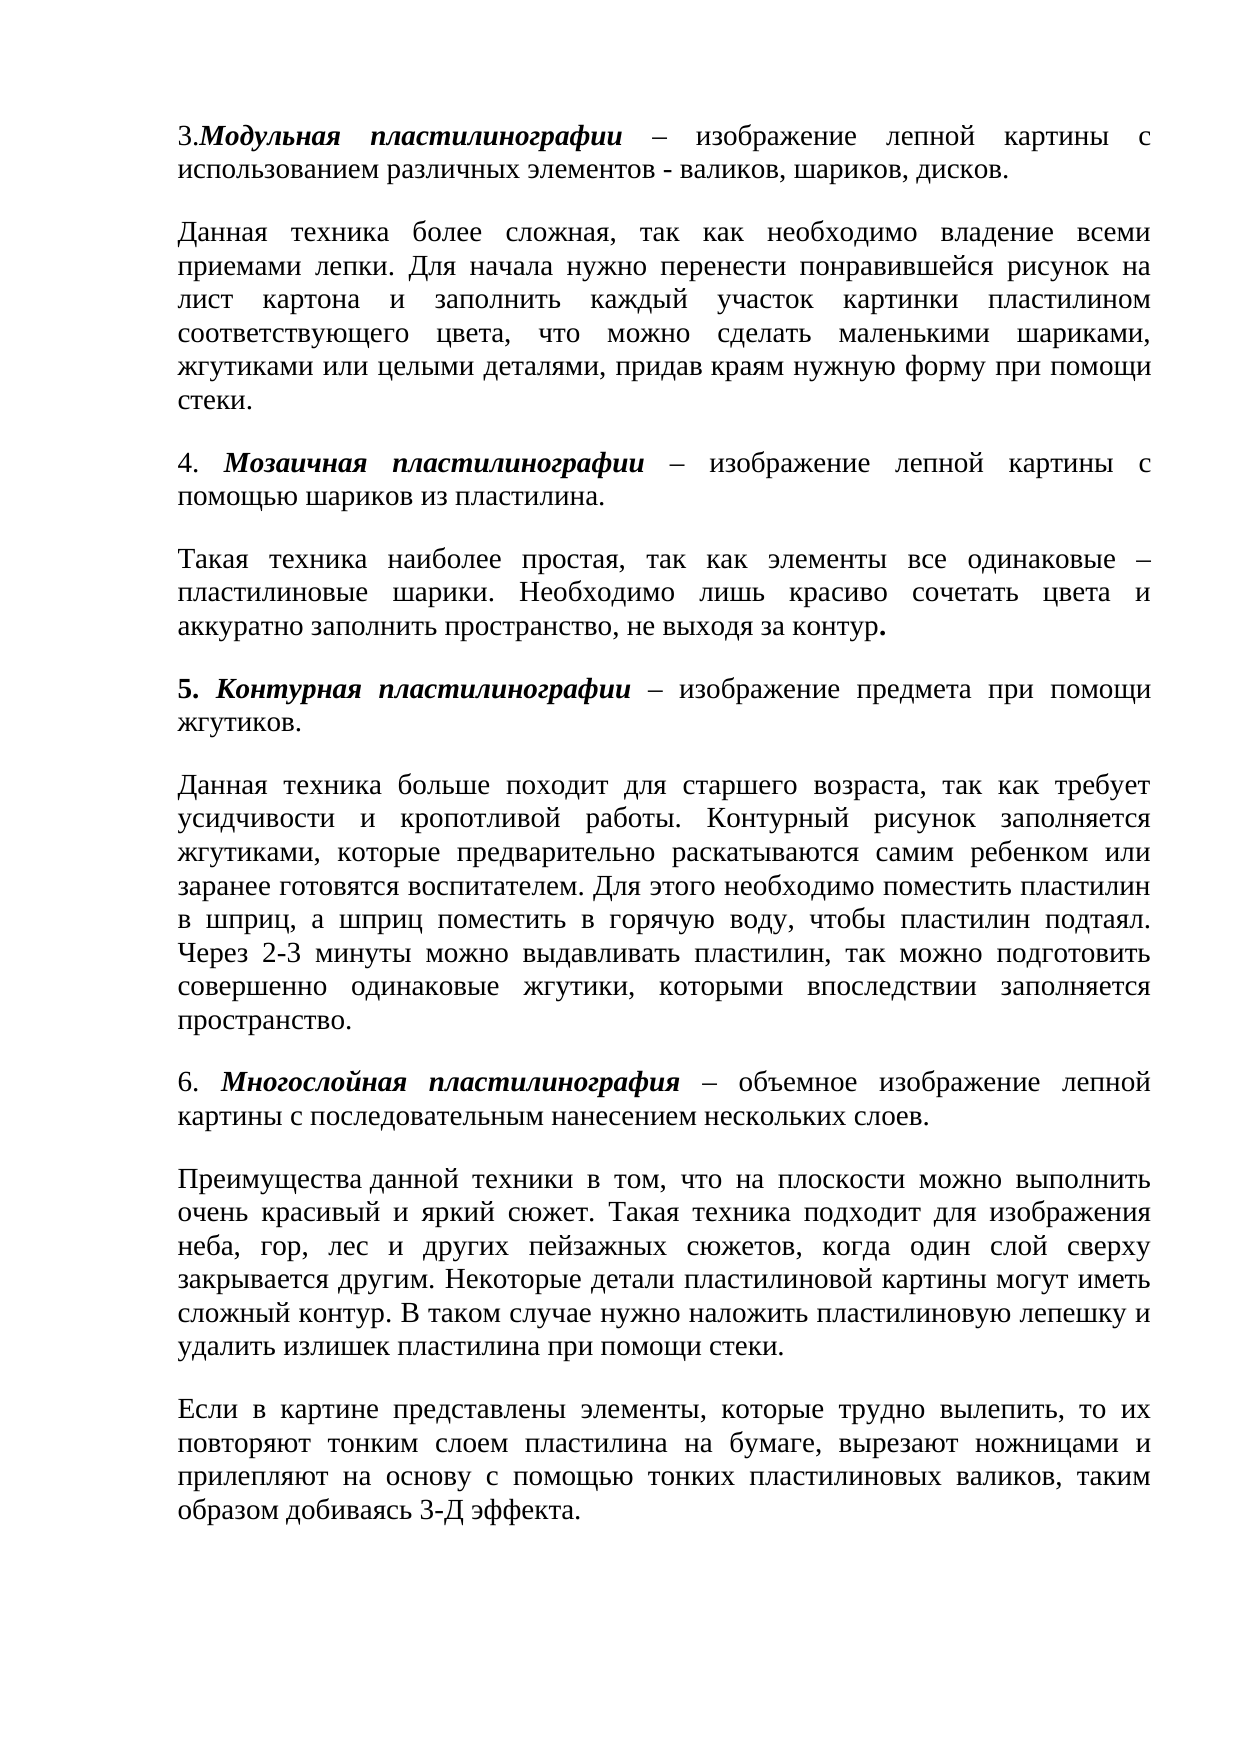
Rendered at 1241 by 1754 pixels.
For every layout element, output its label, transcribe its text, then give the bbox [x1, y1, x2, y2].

text 5. Контурная пластилинографии – изображение предмета при помощи жгутиков. [177, 671, 1152, 738]
text 6. Многослойная пластилинография – объемное изображение лепной картины с последовательным нанесением нескольких слоев. [177, 1064, 1152, 1132]
text 3.Модульная пластилинографии – изображение лепной картины с использованием различных элементов - валиков, шариков, дисков. [177, 118, 1152, 185]
text Преимущества данной техники в том, что на плоскости можно выполнить очень красивый и яркий сюжет. Такая техника подходит для изображения неба, гор, лес и других пейзажных сюжетов, когда один слой сверху закрывается другим. Некоторые детали пластилиновой картины могут иметь сложный контур. В таком случае нужно наложить пластилиновую лепешку и удалить излишек пластилина при помощи стеки. [177, 1161, 1152, 1362]
text Если в картине представлены элементы, которые трудно вылепить, то их повторяют тонким слоем пластилина на бумаге, вырезают ножницами и прилепляют на основу с помощью тонких пластилиновых валиков, таким образом добиваясь 3-Д эффекта. [177, 1391, 1152, 1525]
text Такая техника наиболее простая, так как элементы все одинаковые – пластилиновые шарики. Необходимо лишь красиво сочетать цвета и аккуратно заполнить пространство, не выходя за контур. [177, 541, 1152, 642]
text 4. Мозаичная пластилинографии – изображение лепной картины с помощью шариков из пластилина. [177, 445, 1152, 512]
text Данная техника больше походит для старшего возраста, так как требует усидчивости и кропотливой работы. Контурный рисунок заполняется жгутиками, которые предварительно раскатываются самим ребенком или заранее готовятся воспитателем. Для этого необходимо поместить пластилин в шприц, а шприц поместить в горячую воду, чтобы пластилин подтаял. Через 2-3 минуты можно выдавливать пластилин, так можно подготовить совершенно одинаковые жгутики, которыми впоследствии заполняется пространство. [177, 767, 1152, 1035]
text Данная техника более сложная, так как необходимо владение всеми приемами лепки. Для начала нужно перенести понравившейся рисунок на лист картона и заполнить каждый участок картинки пластилином соответствующего цвета, что можно сделать маленькими шариками, жгутиками или целыми деталями, придав краям нужную форму при помощи стеки. [177, 214, 1152, 416]
